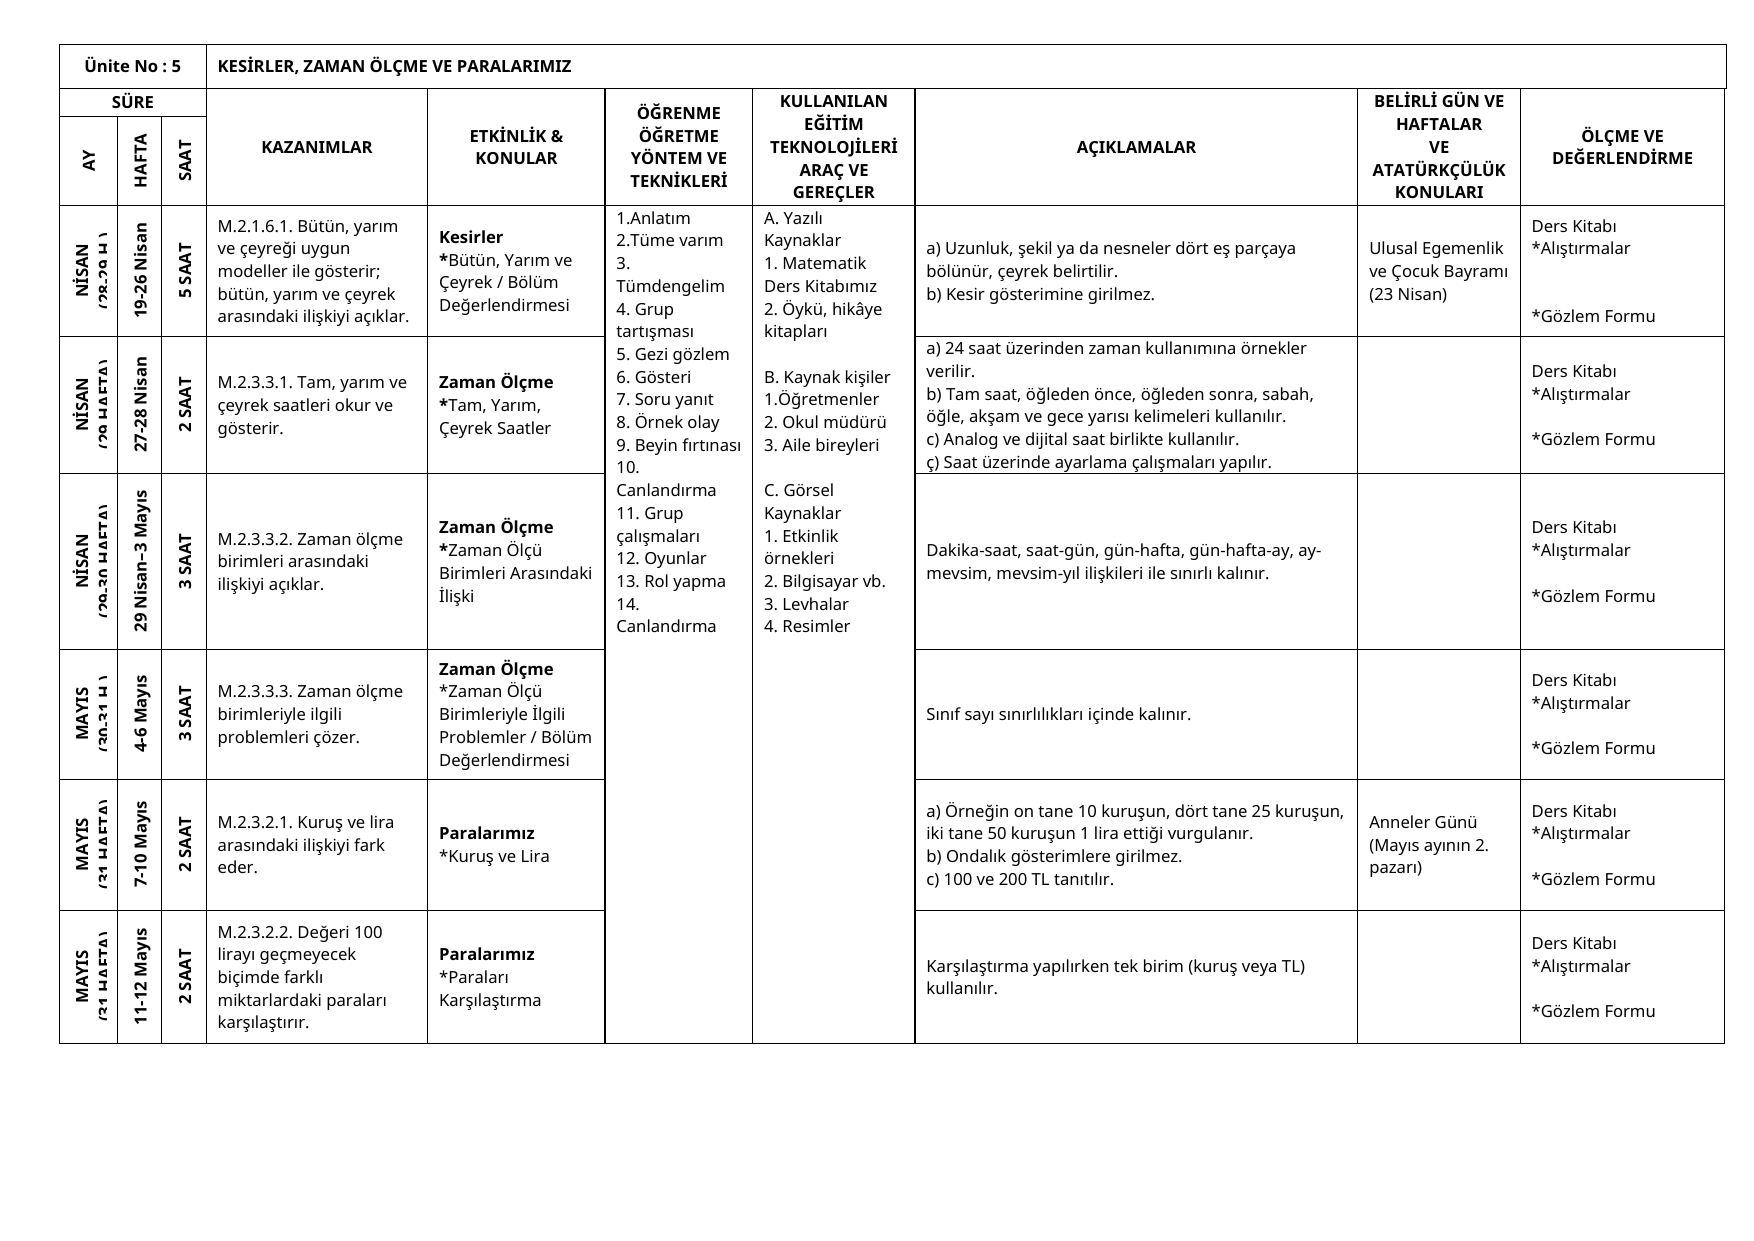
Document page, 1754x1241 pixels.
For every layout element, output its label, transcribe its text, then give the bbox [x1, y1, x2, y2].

table_cell Zaman Ölçme *Zaman Ölçü Birimleri Arasındaki İlişki [428, 474, 604, 649]
table_cell NİSAN (29.HAFTA) [60, 337, 117, 473]
table_cell Zaman Ölçme *Zaman Ölçü Birimleriyle İlgili Problemler / Bölüm Değerlendirmesi [428, 650, 604, 778]
table_cell MAYIS (31.HAFTA) [60, 780, 117, 910]
table_cell [1358, 474, 1520, 649]
table_cell 2 SAAT [162, 337, 206, 473]
table_cell 2 SAAT [162, 911, 206, 1043]
table_cell Karşılaştırma yapılırken tek birim (kuruş veya TL) kullanılır. [916, 911, 1357, 1043]
table_cell Dakika-saat, saat-gün, gün-hafta, gün-hafta-ay, ay-mevsim, mevsim-yıl ilişkileri ile sınırlı kalınır. [916, 474, 1357, 649]
table_cell [1358, 911, 1520, 1043]
table_cell Ders Kitabı *Alıştırmalar *Gözlem Formu [1521, 206, 1724, 336]
table_cell KAZANIMLAR [207, 89, 427, 205]
table_cell a) 24 saat üzerinden zaman kullanımına örnekler verilir. b) Tam saat, öğleden önce, öğleden sonra, sabah, öğle, akşam ve gece yarısı kelimeleri kullanılır. c) Analog ve dijital saat birlikte kullanılır. ç) Saat üzerinde ayarlama çalışmaları yapılır. [916, 337, 1357, 473]
table_cell MAYIS (30-31.H.) [60, 650, 117, 778]
table_cell AÇIKLAMALAR [916, 89, 1357, 205]
table_cell 7-10 Mayıs [118, 780, 161, 910]
table_cell ÖĞRENME ÖĞRETME YÖNTEM VE TEKNİKLERİ [606, 89, 752, 205]
table_cell Ders Kitabı *Alıştırmalar *Gözlem Formu [1521, 474, 1724, 649]
table_cell M.2.3.3.2. Zaman ölçme birimleri arasındaki ilişkiyi açıklar. [207, 474, 427, 649]
table_header Ünite No : 5 [60, 45, 206, 88]
table_cell [1358, 337, 1520, 473]
table_cell SÜRE [60, 89, 206, 116]
table_cell Anneler Günü (Mayıs ayının 2. pazarı) [1358, 780, 1520, 910]
table_cell 3 SAAT [162, 650, 206, 778]
table_header KESİRLER, ZAMAN ÖLÇME VE PARALARIMIZ [207, 45, 1726, 88]
table_cell NİSAN (29-30.HAFTA) [60, 474, 117, 649]
table_cell M.2.3.3.3. Zaman ölçme birimleriyle ilgili problemleri çözer. [207, 650, 427, 778]
table_cell ETKİNLİK & KONULAR [428, 89, 604, 205]
table_cell M.2.1.6.1. Bütün, yarım ve çeyreği uygun modeller ile gösterir; bütün, yarım ve çeyrek arasındaki ilişkiyi açıklar. [207, 206, 427, 336]
table_cell BELİRLİ GÜN VE HAFTALAR VE ATATÜRKÇÜLÜK KONULARI [1358, 89, 1520, 205]
table_cell KULLANILAN EĞİTİM TEKNOLOJİLERİ ARAÇ VE GEREÇLER [753, 89, 914, 205]
table_cell 11-12 Mayıs [118, 911, 161, 1043]
table_cell M.2.3.2.1. Kuruş ve lira arasındaki ilişkiyi fark eder. [207, 780, 427, 910]
table_cell Paralarımız *Kuruş ve Lira [428, 780, 604, 910]
table_cell a) Örneğin on tane 10 kuruşun, dört tane 25 kuruşun, iki tane 50 kuruşun 1 lira ettiği vurgulanır. b) Ondalık gösterimlere girilmez. c) 100 ve 200 TL tanıtılır. [916, 780, 1357, 910]
table_cell MAYIS (31.HAFTA) [60, 911, 117, 1043]
table_cell 2 SAAT [162, 780, 206, 910]
table_cell 19-26 Nisan [118, 206, 161, 336]
table_cell 5 SAAT [162, 206, 206, 336]
table_cell 29 Nisan–3 Mayıs [118, 474, 161, 649]
table_cell 27-28 Nisan [118, 337, 161, 473]
table_cell Sınıf sayı sınırlılıkları içinde kalınır. [916, 650, 1357, 778]
table_cell ÖLÇME VE DEĞERLENDİRME [1521, 89, 1724, 205]
table_cell Ders Kitabı *Alıştırmalar *Gözlem Formu [1521, 650, 1724, 778]
table_cell M.2.3.2.2. Değeri 100 lirayı geçmeyecek biçimde farklı miktarlardaki paraları karşılaştırır. [207, 911, 427, 1043]
table_cell AY [60, 117, 117, 205]
table_cell Zaman Ölçme *Tam, Yarım, Çeyrek Saatler [428, 337, 604, 473]
table_cell [1358, 650, 1520, 778]
table_cell Kesirler *Bütün, Yarım ve Çeyrek / Bölüm Değerlendirmesi [428, 206, 604, 336]
table_cell SAAT [162, 117, 206, 205]
table_cell HAFTA [118, 117, 161, 205]
table_cell Paralarımız *Paraları Karşılaştırma [428, 911, 604, 1043]
table_cell 3 SAAT [162, 474, 206, 649]
table_cell 4-6 Mayıs [118, 650, 161, 778]
table_cell Ders Kitabı *Alıştırmalar *Gözlem Formu [1521, 337, 1724, 473]
table_cell Ders Kitabı *Alıştırmalar *Gözlem Formu [1521, 911, 1724, 1043]
table_cell a) Uzunluk, şekil ya da nesneler dört eş parçaya bölünür, çeyrek belirtilir. b) Kesir gösterimine girilmez. [916, 206, 1357, 336]
table_cell Ders Kitabı *Alıştırmalar *Gözlem Formu [1521, 780, 1724, 910]
table_cell M.2.3.3.1. Tam, yarım ve çeyrek saatleri okur ve gösterir. [207, 337, 427, 473]
table_cell NİSAN (28-29.H.) [60, 206, 117, 336]
table_cell Ulusal Egemenlik ve Çocuk Bayramı (23 Nisan) [1358, 206, 1520, 336]
